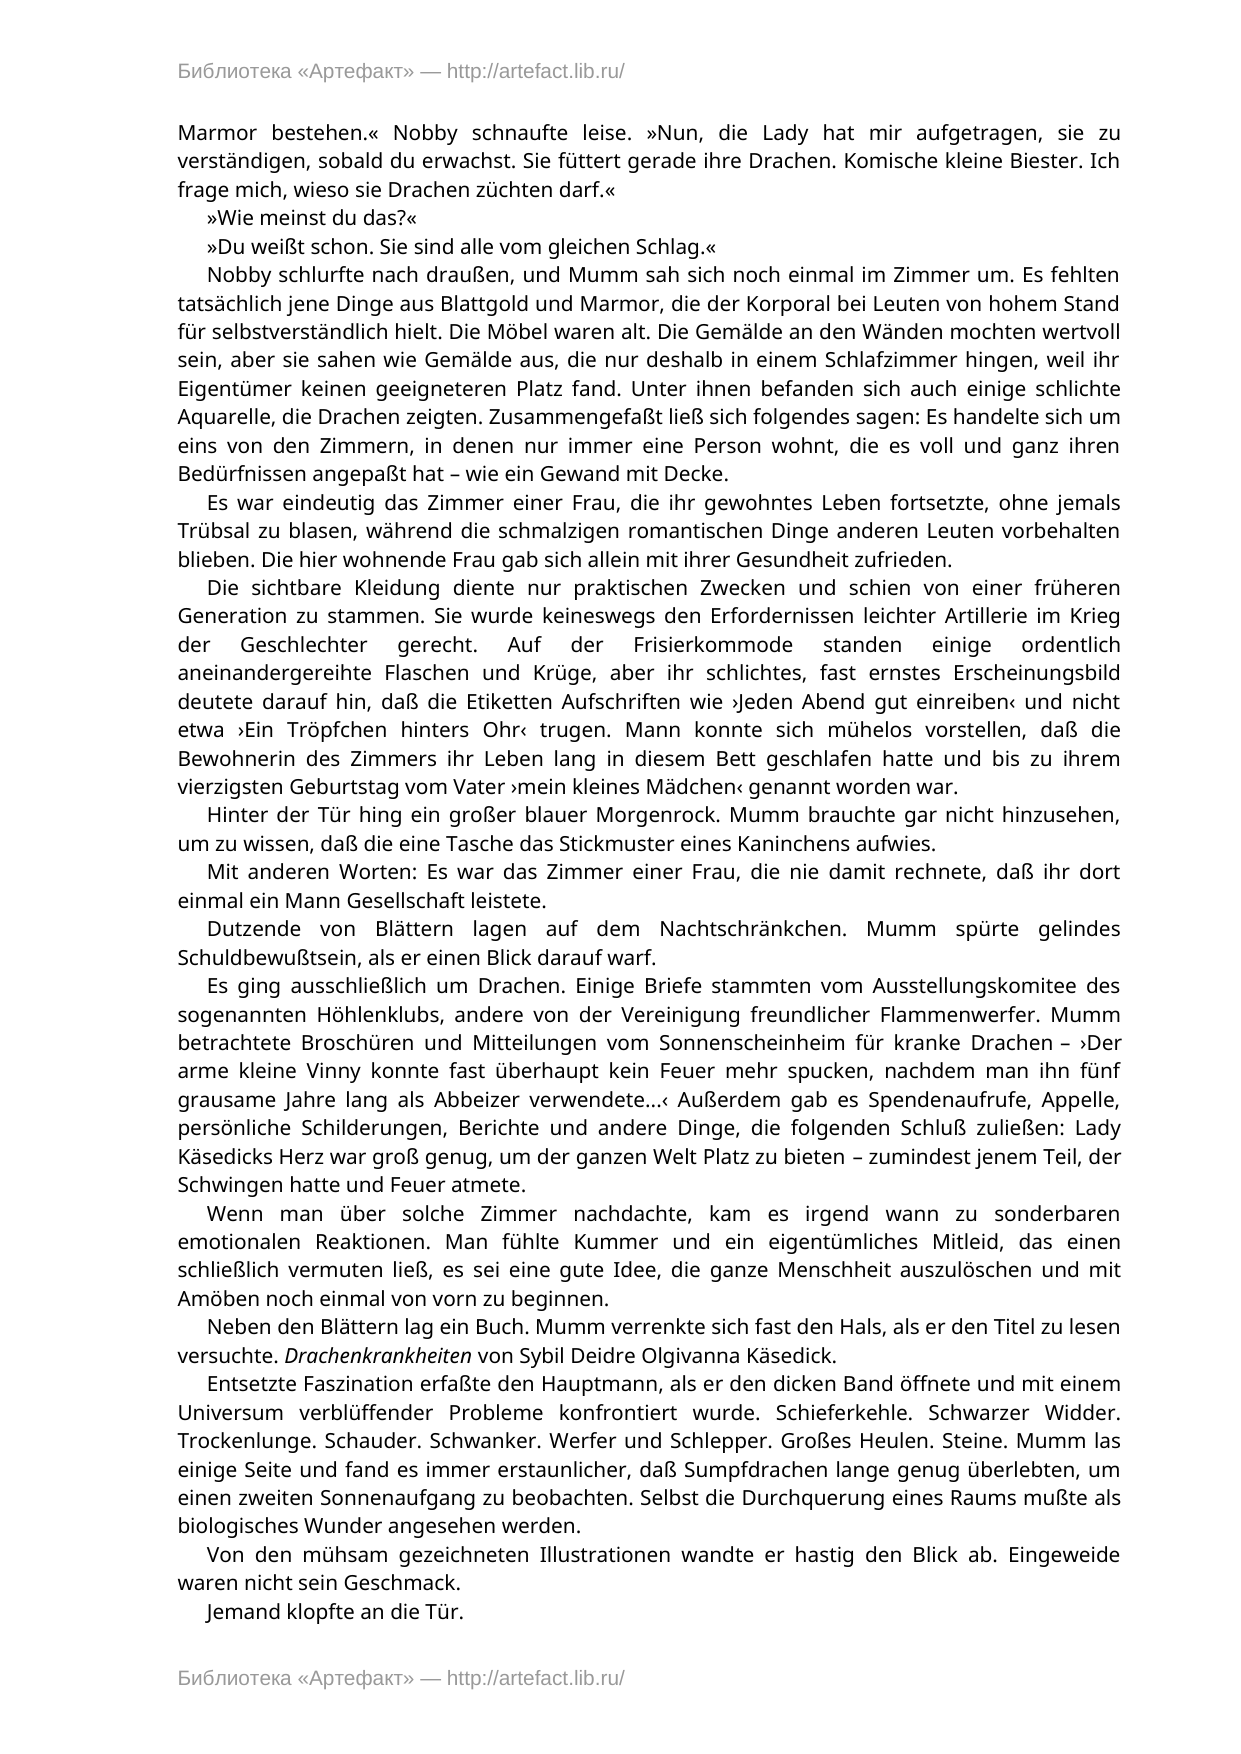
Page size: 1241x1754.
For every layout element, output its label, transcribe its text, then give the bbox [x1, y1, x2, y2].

text Entsetzte Faszination erfaßte den Hauptmann, als er den dicken Band öffnete und mit einem Universum verblüffender Probleme konfrontiert wurde. Schieferkehle. Schwarzer Widder. Trockenlunge. Schauder. Schwanker. Werfer und Schlepper. Großes Heulen. Steine. Mumm las einige Seite und fand es immer erstaunlicher, daß Sumpfdrachen lange genug überlebten, um einen zweiten Sonnenaufgang zu beobachten. Selbst die Durchquerung eines Raums mußte als biologisches Wunder angesehen werden. [177, 1369, 1122, 1540]
text Nobby schlurfte nach draußen, und Mumm sah sich noch einmal im Zimmer um. Es fehlten tatsächlich jene Dinge aus Blattgold und Marmor, die der Korporal bei Leuten von hohem Stand für selbstverständlich hielt. Die Möbel waren alt. Die Gemälde an den Wänden mochten wertvoll sein, aber sie sahen wie Gemälde aus, die nur deshalb in einem Schlafzimmer hingen, weil ihr Eigentümer keinen geeigneteren Platz fand. Unter ihnen befanden sich auch einige schlichte Aquarelle, die Drachen zeigten. Zusammengefaßt ließ sich folgendes sagen: Es handelte sich um eins von den Zimmern, in denen nur immer eine Person wohnt, die es voll und ganz ihren Bedürfnissen angepaßt hat – wie ein Gewand mit Decke. [177, 260, 1122, 488]
text Mit anderen Worten: Es war das Zimmer einer Frau, die nie damit rechnete, daß ihr dort einmal ein Mann Gesellschaft leistete. [177, 857, 1122, 914]
text Dutzende von Blättern lagen auf dem Nachtschränkchen. Mumm spürte gelindes Schuldbewußtsein, als er einen Blick darauf warf. [177, 914, 1122, 971]
text Hinter der Tür hing ein großer blauer Morgenrock. Mumm brauchte gar nicht hinzusehen, um zu wissen, daß die eine Tasche das Stickmuster eines Kaninchens aufwies. [177, 801, 1122, 857]
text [177, 118, 1122, 203]
text Die sichtbare Kleidung diente nur praktischen Zwecken und schien von einer früheren Generation zu stammen. Sie wurde keineswegs den Erfordernissen leichter Artillerie im Krieg der Geschlechter gerecht. Auf der Frisierkommode standen einige ordentlich aneinandergereihte Flaschen und Krüge, aber ihr schlichtes, fast ernstes Erscheinungsbild deutete darauf hin, daß die Etiketten Aufschriften wie ›Jeden Abend gut einreiben‹ und nicht etwa ›Ein Tröpfchen hinters Ohr‹ trugen. Mann konnte sich mühelos vorstellen, daß die Bewohnerin des Zimmers ihr Leben lang in diesem Bett geschlafen hatte und bis zu ihrem vierzigsten Geburtstag vom Vater ›mein kleines Mädchen‹ genannt worden war. [177, 573, 1122, 801]
text Von den mühsam gezeichneten Illustrationen wandte er hastig den Blick ab. Eingeweide waren nicht sein Geschmack. [177, 1540, 1122, 1597]
text Wenn man über solche Zimmer nachdachte, kam es irgend wann zu sonderbaren emotionalen Reaktionen. Man fühlte Kummer und ein eigentümliches Mitleid, das einen schließlich vermuten ließ, es sei eine gute Idee, die ganze Menschheit auszulöschen und mit Amöben noch einmal von vorn zu beginnen. [177, 1199, 1122, 1312]
text Jemand klopfte an die Tür. [177, 1597, 1122, 1625]
text Es war eindeutig das Zimmer einer Frau, die ihr gewohntes Leben fortsetzte, ohne jemals Trübsal zu blasen, während die schmalzigen romantischen Dinge anderen Leuten vorbehalten blieben. Die hier wohnende Frau gab sich allein mit ihrer Gesundheit zufrieden. [177, 488, 1122, 573]
text Es ging ausschließlich um Drachen. Einige Briefe stammten vom Ausstellungskomitee des sogenannten Höhlenklubs, andere von der Vereinigung freundlicher Flammenwerfer. Mumm betrachtete Broschüren und Mitteilungen vom Sonnenscheinheim für kranke Drachen – ›Der arme kleine Vinny konnte fast überhaupt kein Feuer mehr spucken, nachdem man ihn fünf grausame Jahre lang als Abbeizer verwendete...‹ Außerdem gab es Spendenaufrufe, Appelle, persönliche Schilderungen, Berichte und andere Dinge, die folgenden Schluß zuließen: Lady Käsedicks Herz war groß genug, um der ganzen Welt Platz zu bieten – zumindest jenem Teil, der Schwingen hatte und Feuer atmete. [177, 971, 1122, 1199]
text »Du weißt schon. Sie sind alle vom gleichen Schlag.« [177, 232, 1122, 260]
text Neben den Blättern lag ein Buch. Mumm verrenkte sich fast den Hals, als er den Titel zu lesen versuchte. Drachenkrankheiten von Sybil Deidre Olgivanna Käsedick. [177, 1312, 1122, 1369]
text »Wie meinst du das?« [177, 203, 1122, 232]
